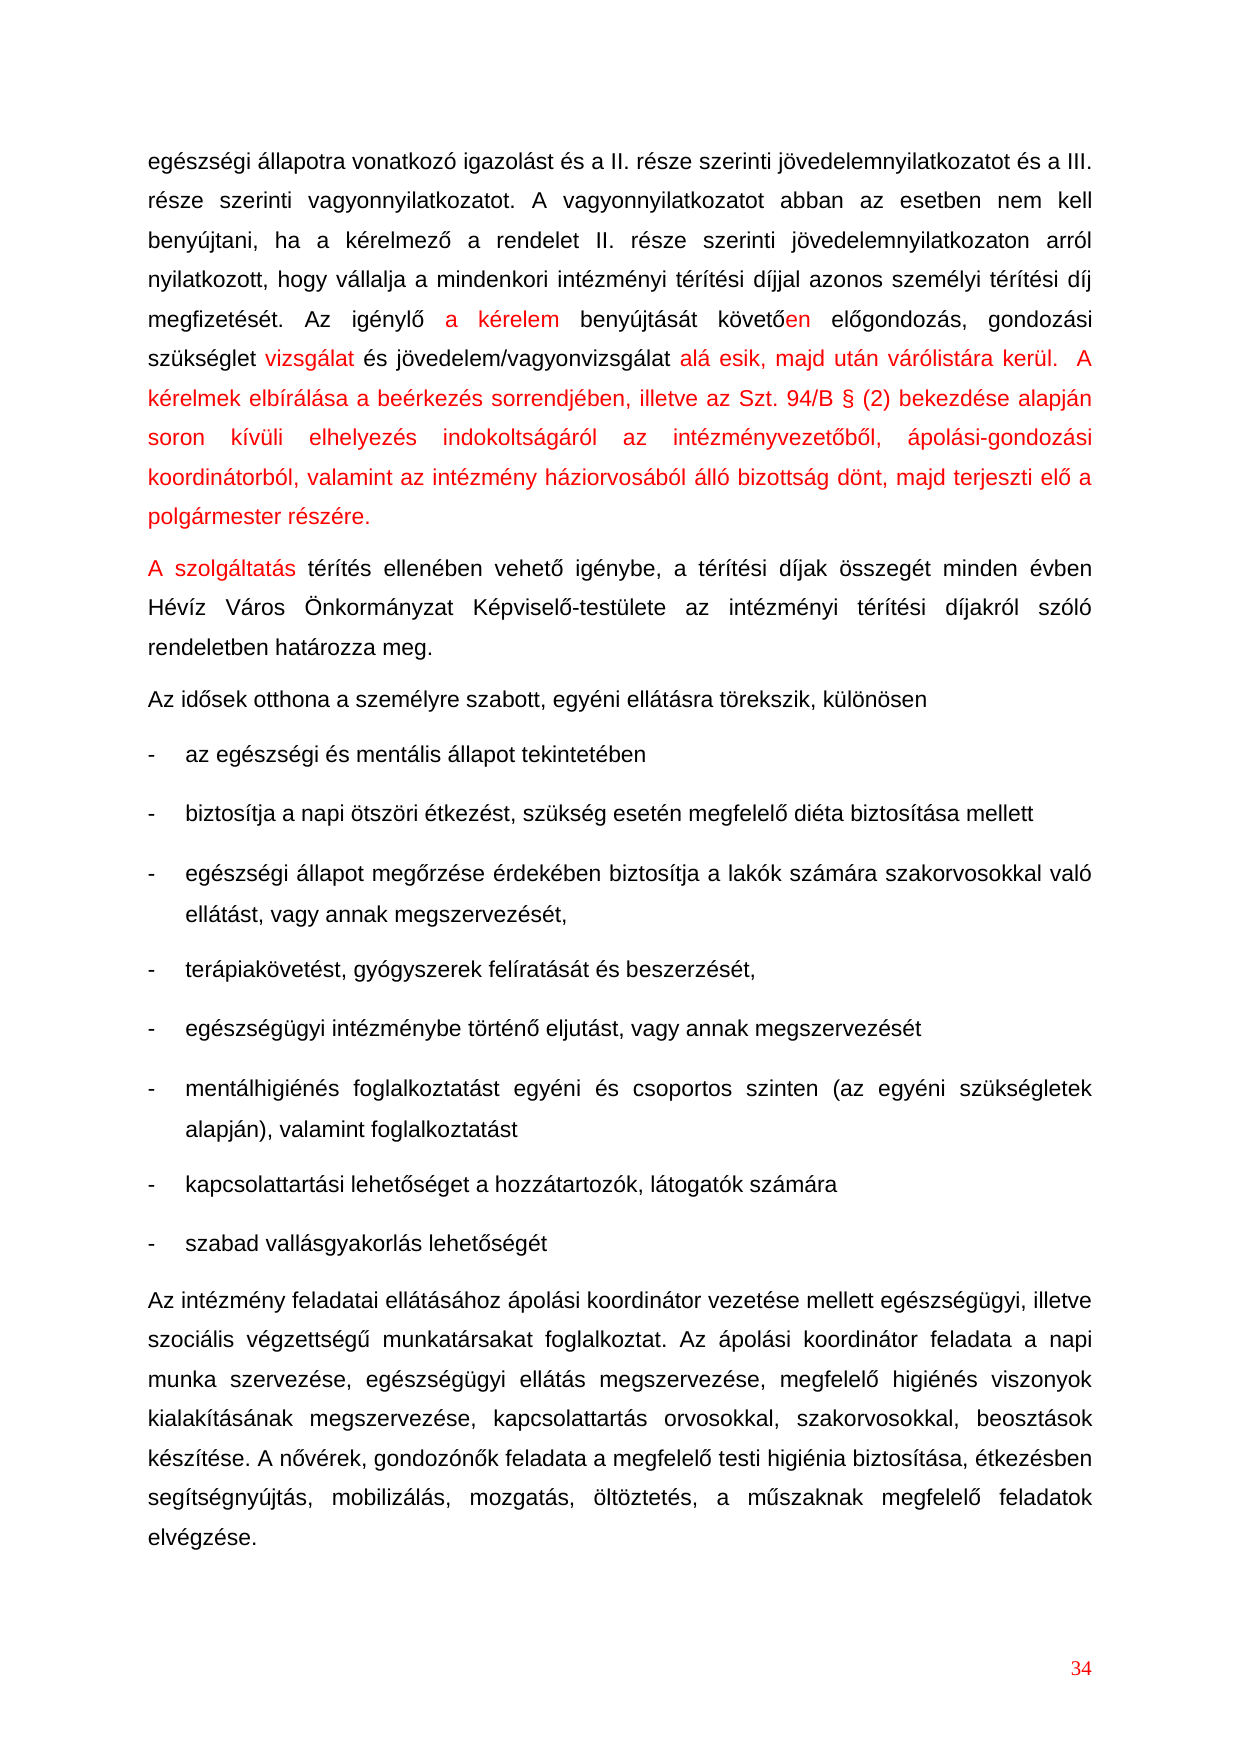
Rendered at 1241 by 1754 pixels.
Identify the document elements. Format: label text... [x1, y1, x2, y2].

text Az idősek otthona a személyre szabott, egyéni ellátásra törekszik, különösen [148, 686, 1093, 712]
list kapcsolattartási lehetőséget a hozzátartozók, látogatók számára [148, 1168, 1093, 1199]
list egészségi állapot megőrzése érdekében biztosítja a lakók számára szakorvosokkal való ellátást, vagy annak megszervezését, [148, 857, 1093, 927]
list egészségügyi intézménybe történő eljutást, vagy annak megszervezését [148, 1012, 1093, 1043]
list szabad vallásgyakorlás lehetőségét [148, 1227, 1093, 1259]
list terápiakövetést, gyógyszerek felíratását és beszerzését, [148, 953, 1093, 984]
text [148, 148, 1093, 529]
text A szolgáltatás térítés ellenében vehető igénybe, a térítési díjak összegét minden évben Hévíz Város Önkormányzat Képviselő-testülete az intézményi térítési díjakról szóló rendeletben határozza meg. [148, 555, 1093, 660]
text Az intézmény feladatai ellátásához ápolási koordinátor vezetése mellett egészségügyi, illetve szociális végzettségű munkatársakat foglalkoztat. Az ápolási koordinátor feladata a napi munka szervezése, egészségügyi ellátás megszervezése, megfelelő higiénés viszonyok kialakításának megszervezése, kapcsolattartás orvosokkal, szakorvosokkal, beosztások készítése. A nővérek, gondozónők feladata a megfelelő testi higiénia biztosítása, étkezésben segítségnyújtás, mobilizálás, mozgatás, öltöztetés, a műszaknak megfelelő feladatok elvégzése. [148, 1287, 1093, 1550]
list biztosítja a napi ötszöri étkezést, szükség esetén megfelelő diéta biztosítása mellett [148, 797, 1093, 828]
list mentálhigiénés foglalkoztatást egyéni és csoportos szinten (az egyéni szükségletek alapján), valamint foglalkoztatást [148, 1072, 1093, 1142]
list az egészségi és mentális állapot tekintetében [148, 738, 1093, 769]
